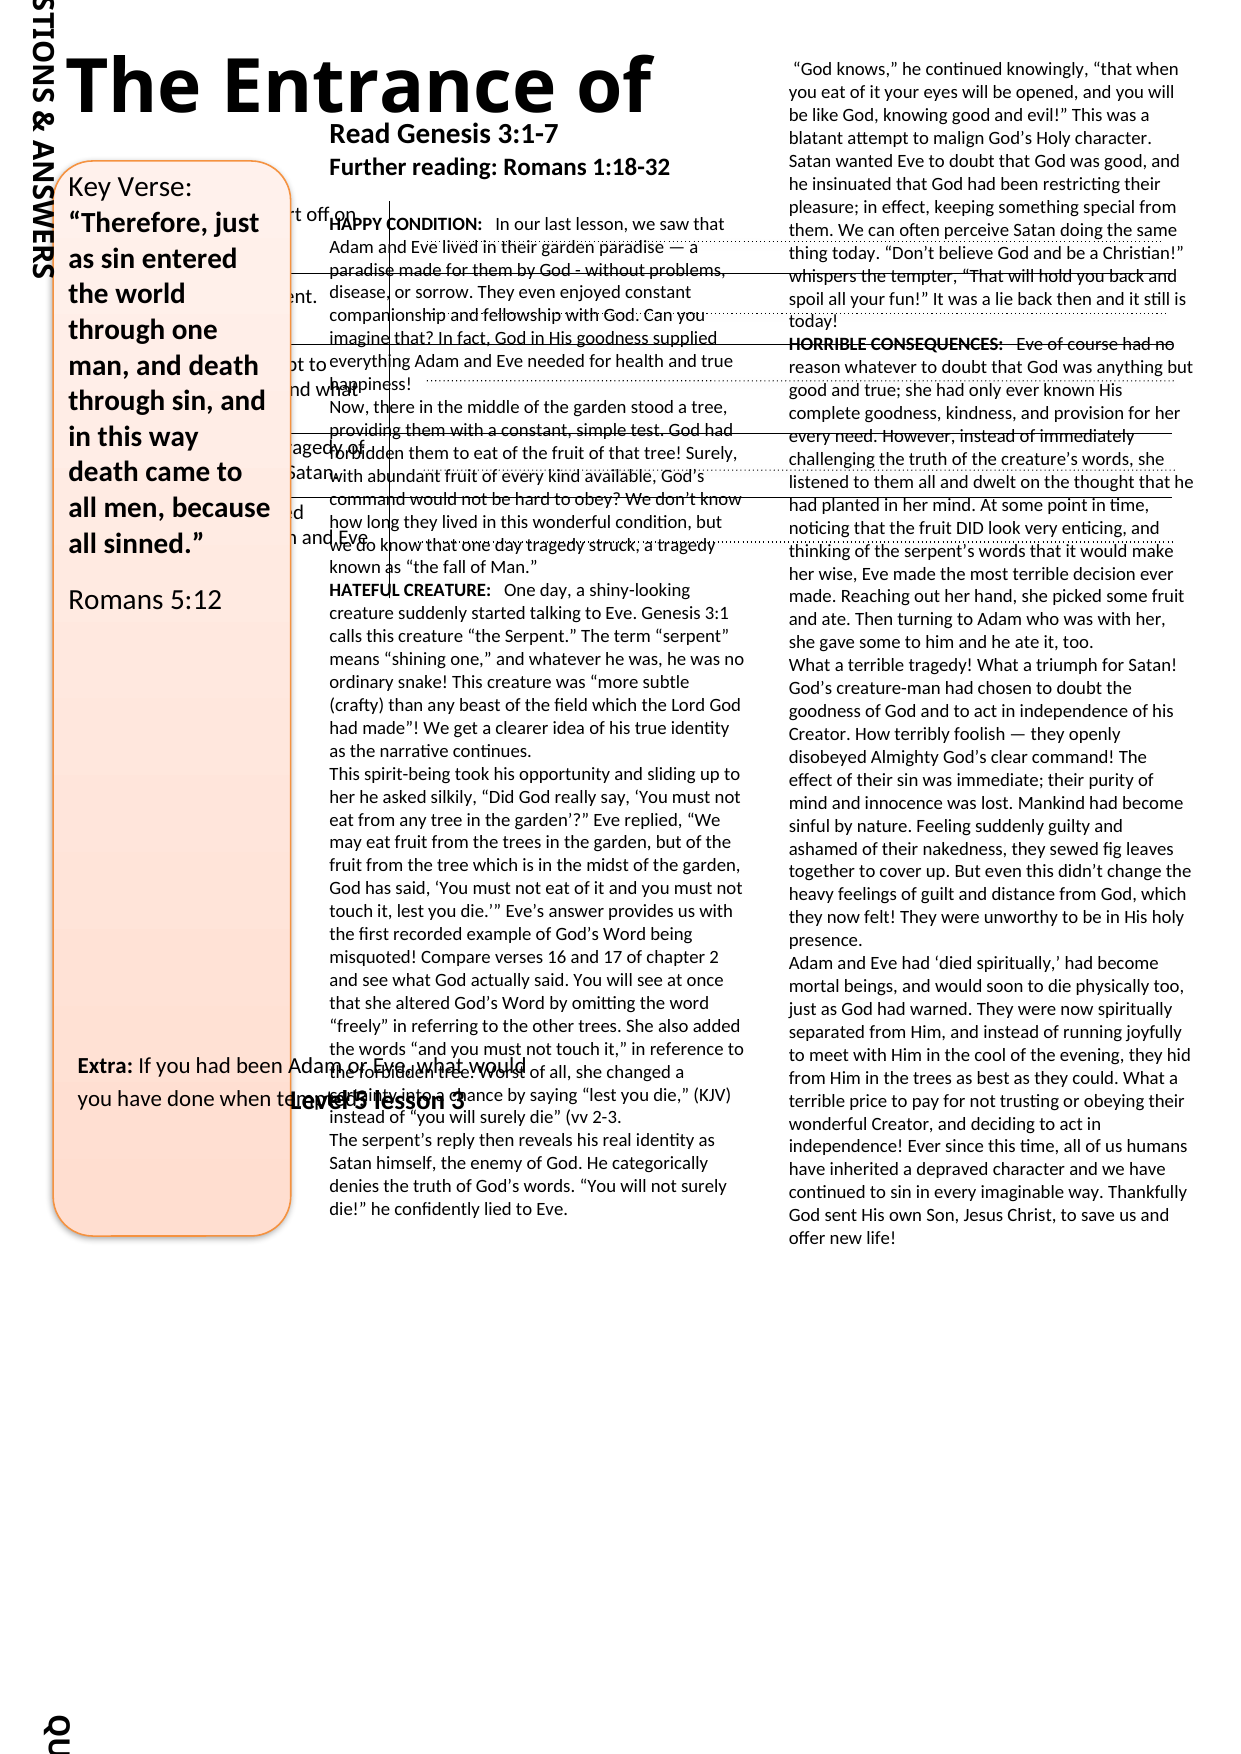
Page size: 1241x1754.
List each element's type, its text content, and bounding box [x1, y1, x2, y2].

table_header [390, 201, 1172, 273]
table_cell [390, 274, 1172, 344]
table_cell [390, 498, 1172, 598]
table_header 1. How did mankind start off on his earthly life? [295, 201, 389, 273]
table_cell [390, 345, 1172, 433]
table_cell 5. What has characterised mankind ever since Adam and Eve first sinned? [296, 498, 389, 598]
table_cell [390, 434, 1172, 497]
table_cell 3. How did Satan attempt to malign God’s character and what did he want Eve to do? [296, 345, 389, 433]
table_cell 4. Explain the terrible tragedy of man and the triumph of Satan. [296, 434, 389, 497]
table_cell 2. (a) Who was the serpent. (b) What did he deny? . [296, 274, 389, 344]
